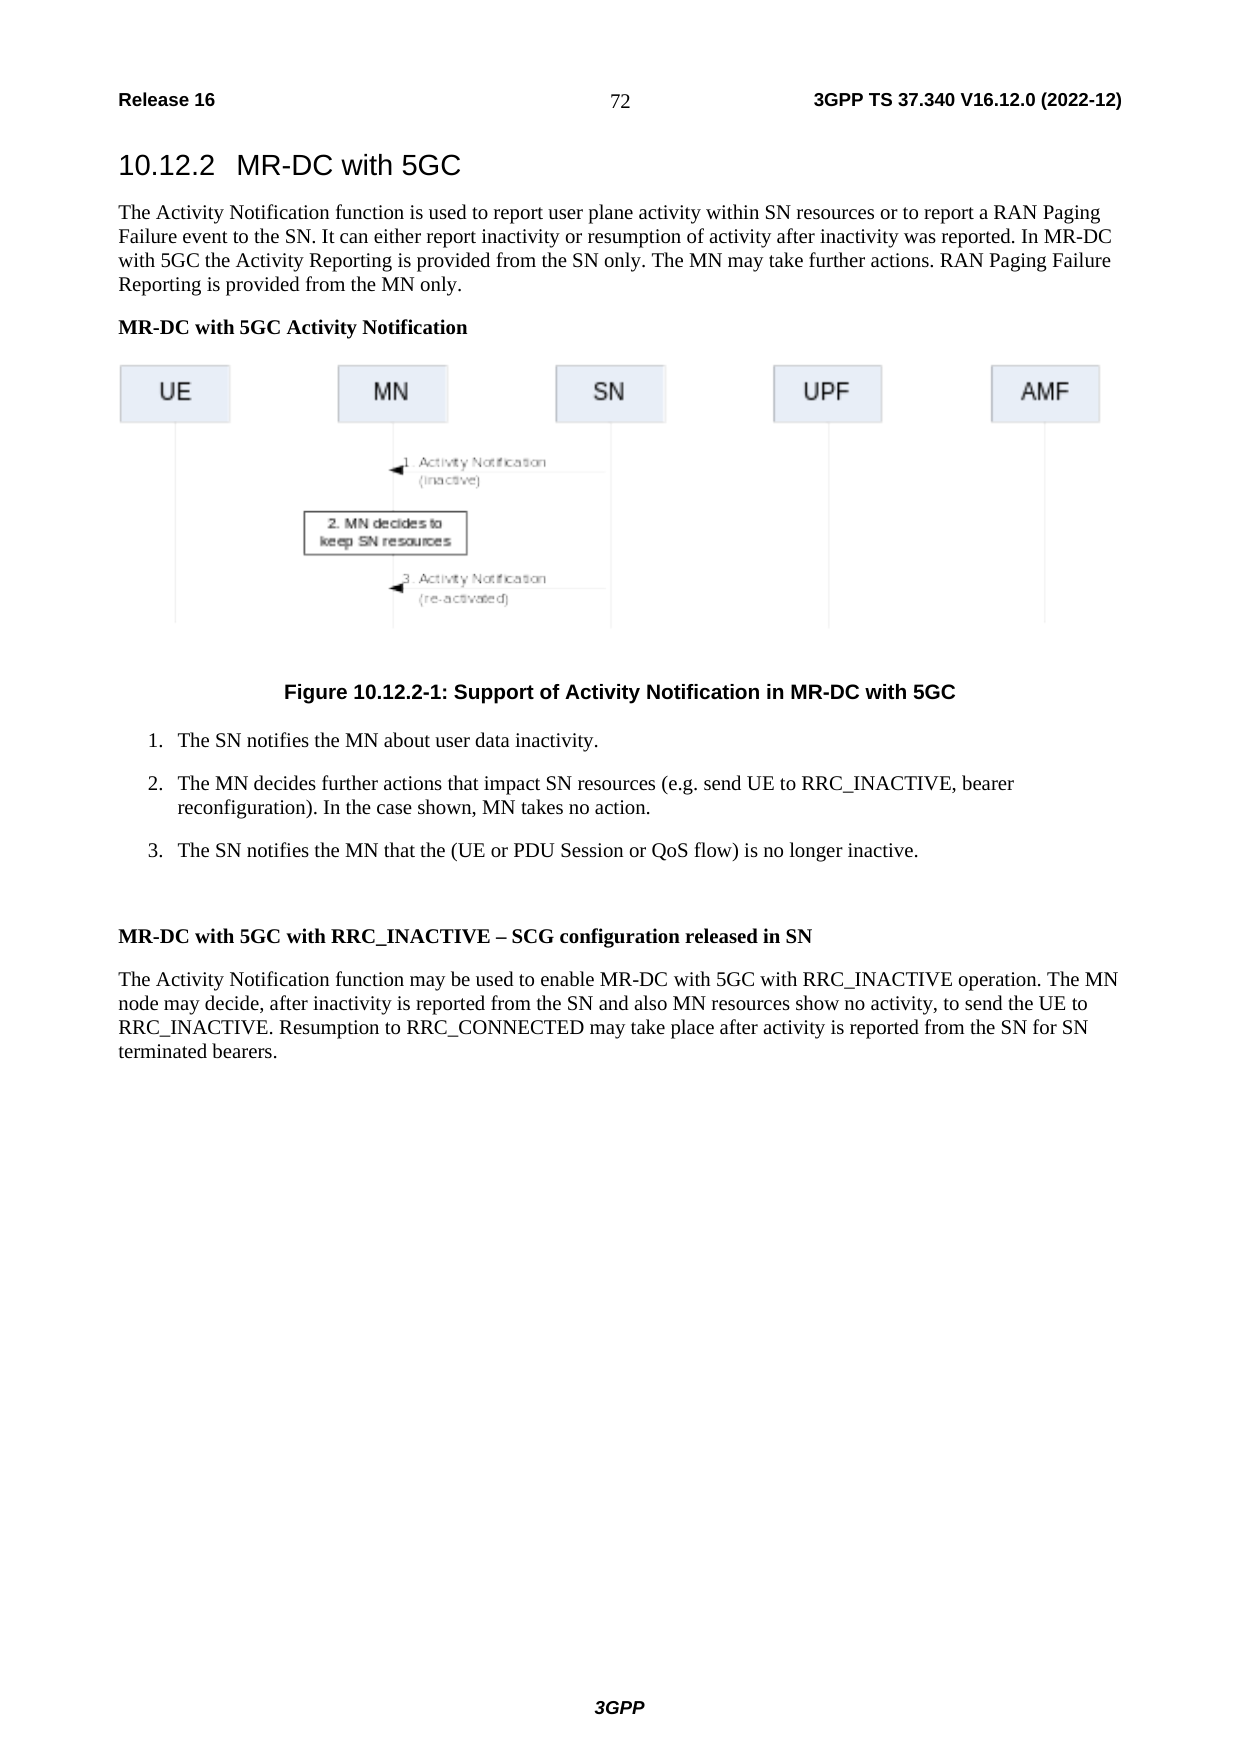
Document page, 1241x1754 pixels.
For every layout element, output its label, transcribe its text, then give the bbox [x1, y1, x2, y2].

text MR-DC with 5GC with RRC_INACTIVE – SCG configuration released in SN [118, 924, 1122, 948]
text 3. The SN notifies the MN that the (UE or PDU Session or QoS flow) is no longer inactive. [148, 838, 1122, 862]
text The Activity Notification function may be used to enable MR-DC with 5GC with RRC_INACTIVE operation. The MN node may decide, after inactivity is reported from the SN and also MN resources show no activity, to send the UE to RRC_INACTIVE. Resumption to RRC_CONNECTED may take place after activity is reported from the SN for SN terminated bearers. [118, 967, 1122, 1063]
text 1. The SN notifies the MN about user data inactivity. [148, 728, 1122, 752]
text Figure 10.12.2-1: Support of Activity Notification in MR-DC with 5GC [118, 679, 1122, 703]
text 2. The MN decides further actions that impact SN resources (e.g. send UE to RRC_INACTIVE, bearer reconfiguration). In the case shown, MN takes no action. [148, 771, 1122, 819]
text The Activity Notification function is used to report user plane activity within SN resources or to report a RAN Paging Failure event to the SN. It can either report inactivity or resumption of activity after inactivity was reported. In MR-DC with 5GC the Activity Reporting is provided from the SN only. The MN may take further actions. RAN Paging Failure Reporting is provided from the MN only. [118, 200, 1122, 296]
subtitle 10.12.2 MR-DC with 5GC [118, 147, 1122, 181]
text MR-DC with 5GC Activity Notification [118, 315, 1122, 339]
